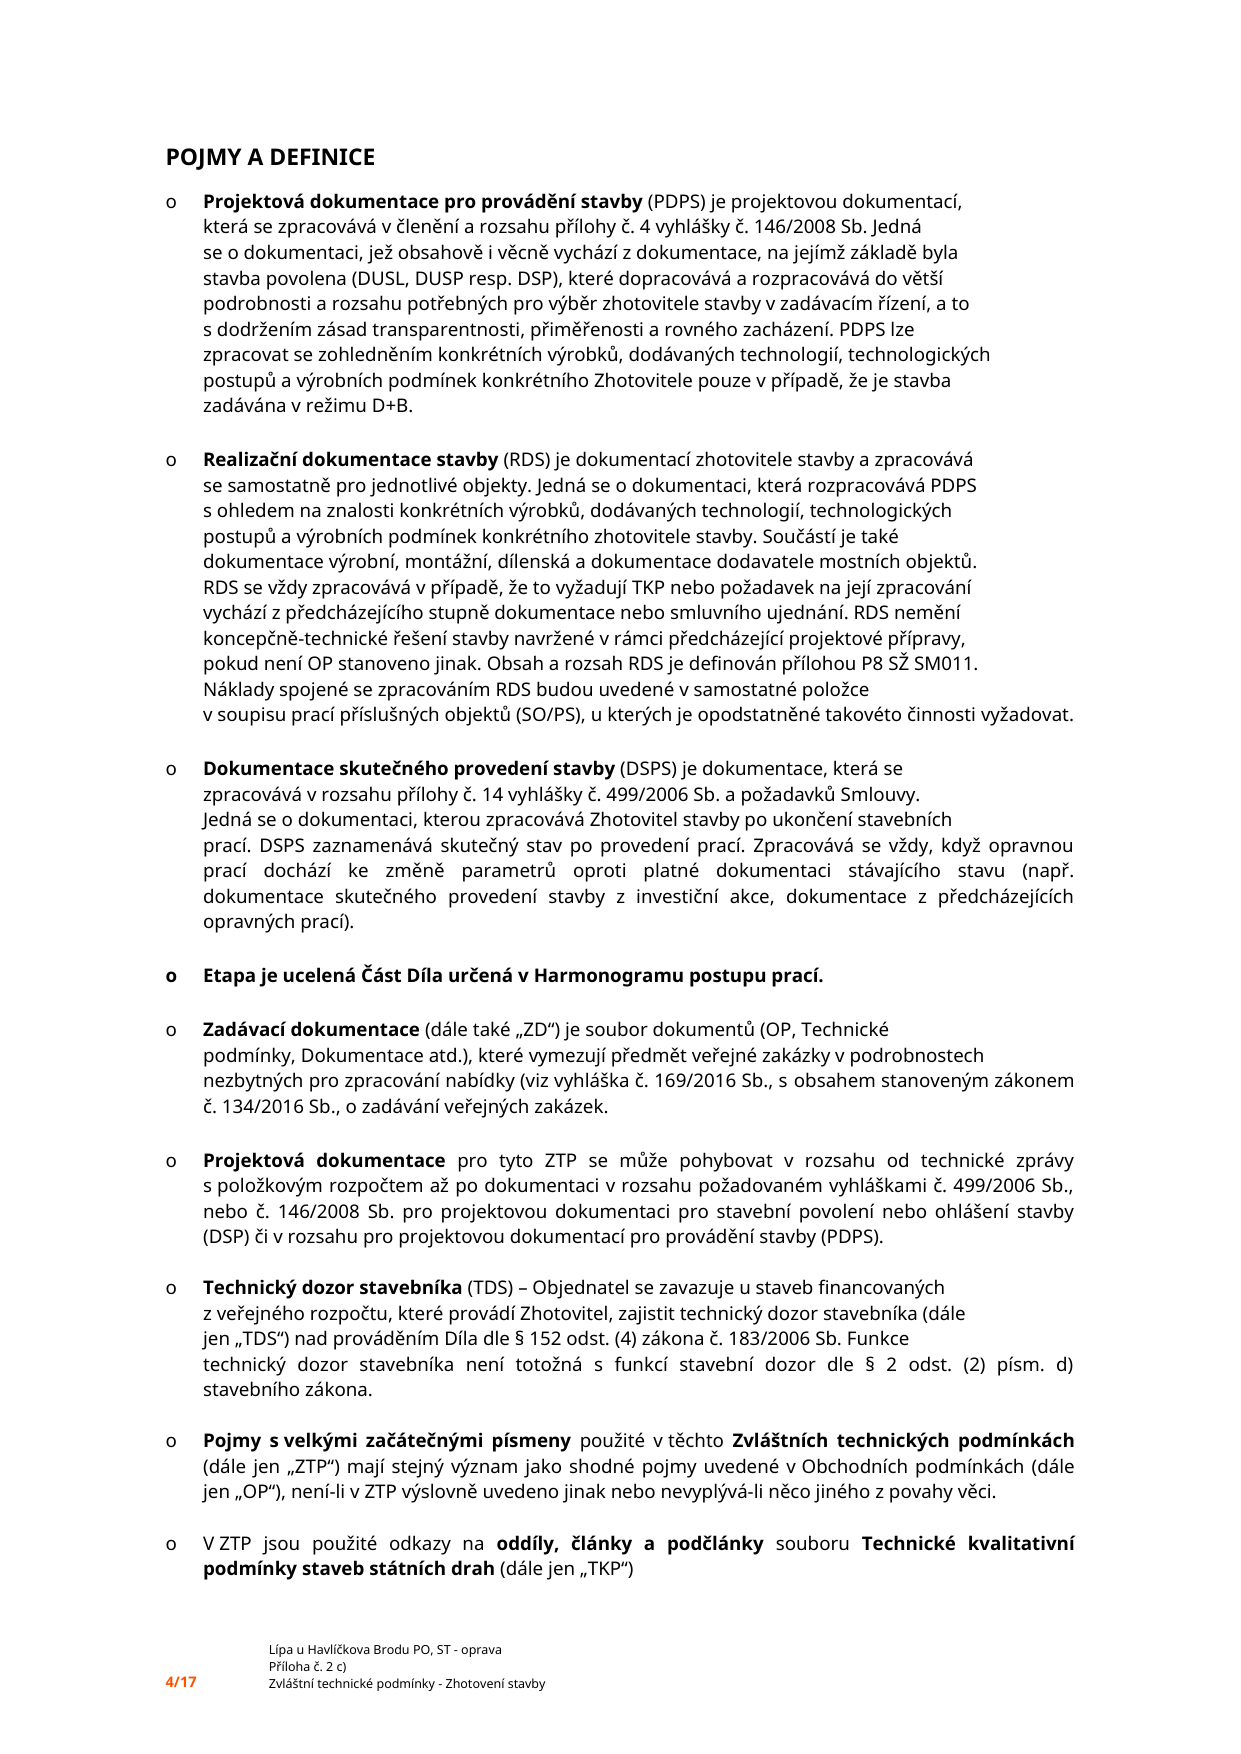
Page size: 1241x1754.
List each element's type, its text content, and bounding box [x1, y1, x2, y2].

text koncepčně-technické řešení stavby navržené v rámci předcházející projektové přípravy, [203, 625, 1075, 651]
text prací. DSPS zaznamenává skutečný stav po provedení prací. Zpracovává se vždy, když opravnou prací dochází ke změně parametrů oproti platné dokumentaci stávajícího stavu (např. dokumentace skutečného provedení stavby z investiční akce, dokumentace z předcházejících opravných prací). [203, 832, 1075, 934]
list Etapa je ucelená Část Díla určená v Harmonogramu postupu prací. [165, 963, 1075, 988]
list V ZTP jsou použité odkazy na oddíly, články a podčlánky souboru Technické kvalitativní podmínky staveb státních drah (dále jen „TKP“) [165, 1530, 1075, 1581]
text podrobnosti a rozsahu potřebných pro výběr zhotovitele stavby v zadávacím řízení, a to [165, 290, 1075, 316]
text zadávána v režimu D+B. [165, 392, 1075, 418]
text v soupisu prací příslušných objektů (SO/PS), u kterých je opodstatněné takovéto činnosti vyžadovat. [203, 702, 1075, 727]
text zpracovat se zohledněním konkrétních výrobků, dodávaných technologií, technologických [165, 341, 1075, 367]
text Jedná se o dokumentaci, kterou zpracovává Zhotovitel stavby po ukončení stavebních [203, 807, 1075, 832]
text vychází z předcházejícího stupně dokumentace nebo smluvního ujednání. RDS nemění [203, 599, 1075, 625]
list Zadávací dokumentace (dále také „ZD“) je soubor dokumentů (OP, Technické [165, 1017, 1075, 1042]
text podmínky, Dokumentace atd.), které vymezují předmět veřejné zakázky v podrobnostech [203, 1042, 1075, 1068]
text s ohledem na znalosti konkrétních výrobků, dodávaných technologií, technologických [203, 497, 1075, 523]
text postupů a výrobních podmínek konkrétního Zhotovitele pouze v případě, že je stavba [165, 367, 1075, 392]
list Projektová dokumentace pro provádění stavby (PDPS) je projektovou dokumentací, [165, 188, 1075, 214]
list Projektová dokumentace pro tyto ZTP se může pohybovat v rozsahu od technické zprávy s položkovým rozpočtem až po dokumentaci v rozsahu požadovaném vyhláškami č. 499/2006 Sb., nebo č. 146/2008 Sb. pro projektovou dokumentaci pro stavební povolení nebo ohlášení stavby (DSP) či v rozsahu pro projektovou dokumentací pro provádění stavby (PDPS). [165, 1147, 1075, 1249]
text jen „TDS“) nad prováděním Díla dle § 152 odst. (4) zákona č. 183/2006 Sb. Funkce [203, 1326, 1075, 1351]
text z veřejného rozpočtu, které provádí Zhotovitel, zajistit technický dozor stavebníka (dále [203, 1300, 1075, 1326]
text Pojmy a definice [165, 141, 1075, 173]
list Technický dozor stavebníka (TDS) – Objednatel se zavazuje u staveb financovaných [165, 1275, 1075, 1300]
text zpracovává v rozsahu přílohy č. 14 vyhlášky č. 499/2006 Sb. a požadavků Smlouvy. [203, 781, 1075, 807]
text Náklady spojené se zpracováním RDS budou uvedené v samostatné položce [203, 676, 1075, 702]
text stavba povolena (DUSL, DUSP resp. DSP), které dopracovává a rozpracovává do větší [165, 265, 1075, 290]
text s dodržením zásad transparentnosti, přiměřenosti a rovného zacházení. PDPS lze [165, 316, 1075, 341]
list Realizační dokumentace stavby (RDS) je dokumentací zhotovitele stavby a zpracovává [165, 446, 1075, 472]
text RDS se vždy zpracovává v případě, že to vyžadují TKP nebo požadavek na její zpracování [203, 574, 1075, 599]
text postupů a výrobních podmínek konkrétního zhotovitele stavby. Součástí je také [203, 523, 1075, 548]
text která se zpracovává v členění a rozsahu přílohy č. 4 vyhlášky č. 146/2008 Sb. Jedná [165, 214, 1075, 239]
text nezbytných pro zpracování nabídky (viz vyhláška č. 169/2016 Sb., s obsahem stanoveným zákonem č. 134/2016 Sb., o zadávání veřejných zakázek. [203, 1068, 1075, 1119]
text se samostatně pro jednotlivé objekty. Jedná se o dokumentaci, která rozpracovává PDPS [165, 472, 1075, 497]
text technický dozor stavebníka není totožná s funkcí stavební dozor dle § 2 odst. (2) písm. d) stavebního zákona. [203, 1351, 1075, 1402]
list Dokumentace skutečného provedení stavby (DSPS) je dokumentace, která se [165, 756, 1075, 781]
text pokud není OP stanoveno jinak. Obsah a rozsah RDS je definován přílohou P8 SŽ SM011. [203, 651, 1075, 676]
text se o dokumentaci, jež obsahově i věcně vychází z dokumentace, na jejímž základě byla [165, 239, 1075, 265]
list Pojmy s velkými začátečnými písmeny použité v těchto Zvláštních technických podmínkách (dále jen „ZTP“) mají stejný význam jako shodné pojmy uvedené v Obchodních podmínkách (dále jen „OP“), není-li v ZTP výslovně uvedeno jinak nebo nevyplývá-li něco jiného z povahy věci. [165, 1428, 1075, 1504]
text dokumentace výrobní, montážní, dílenská a dokumentace dodavatele mostních objektů. [203, 548, 1075, 574]
